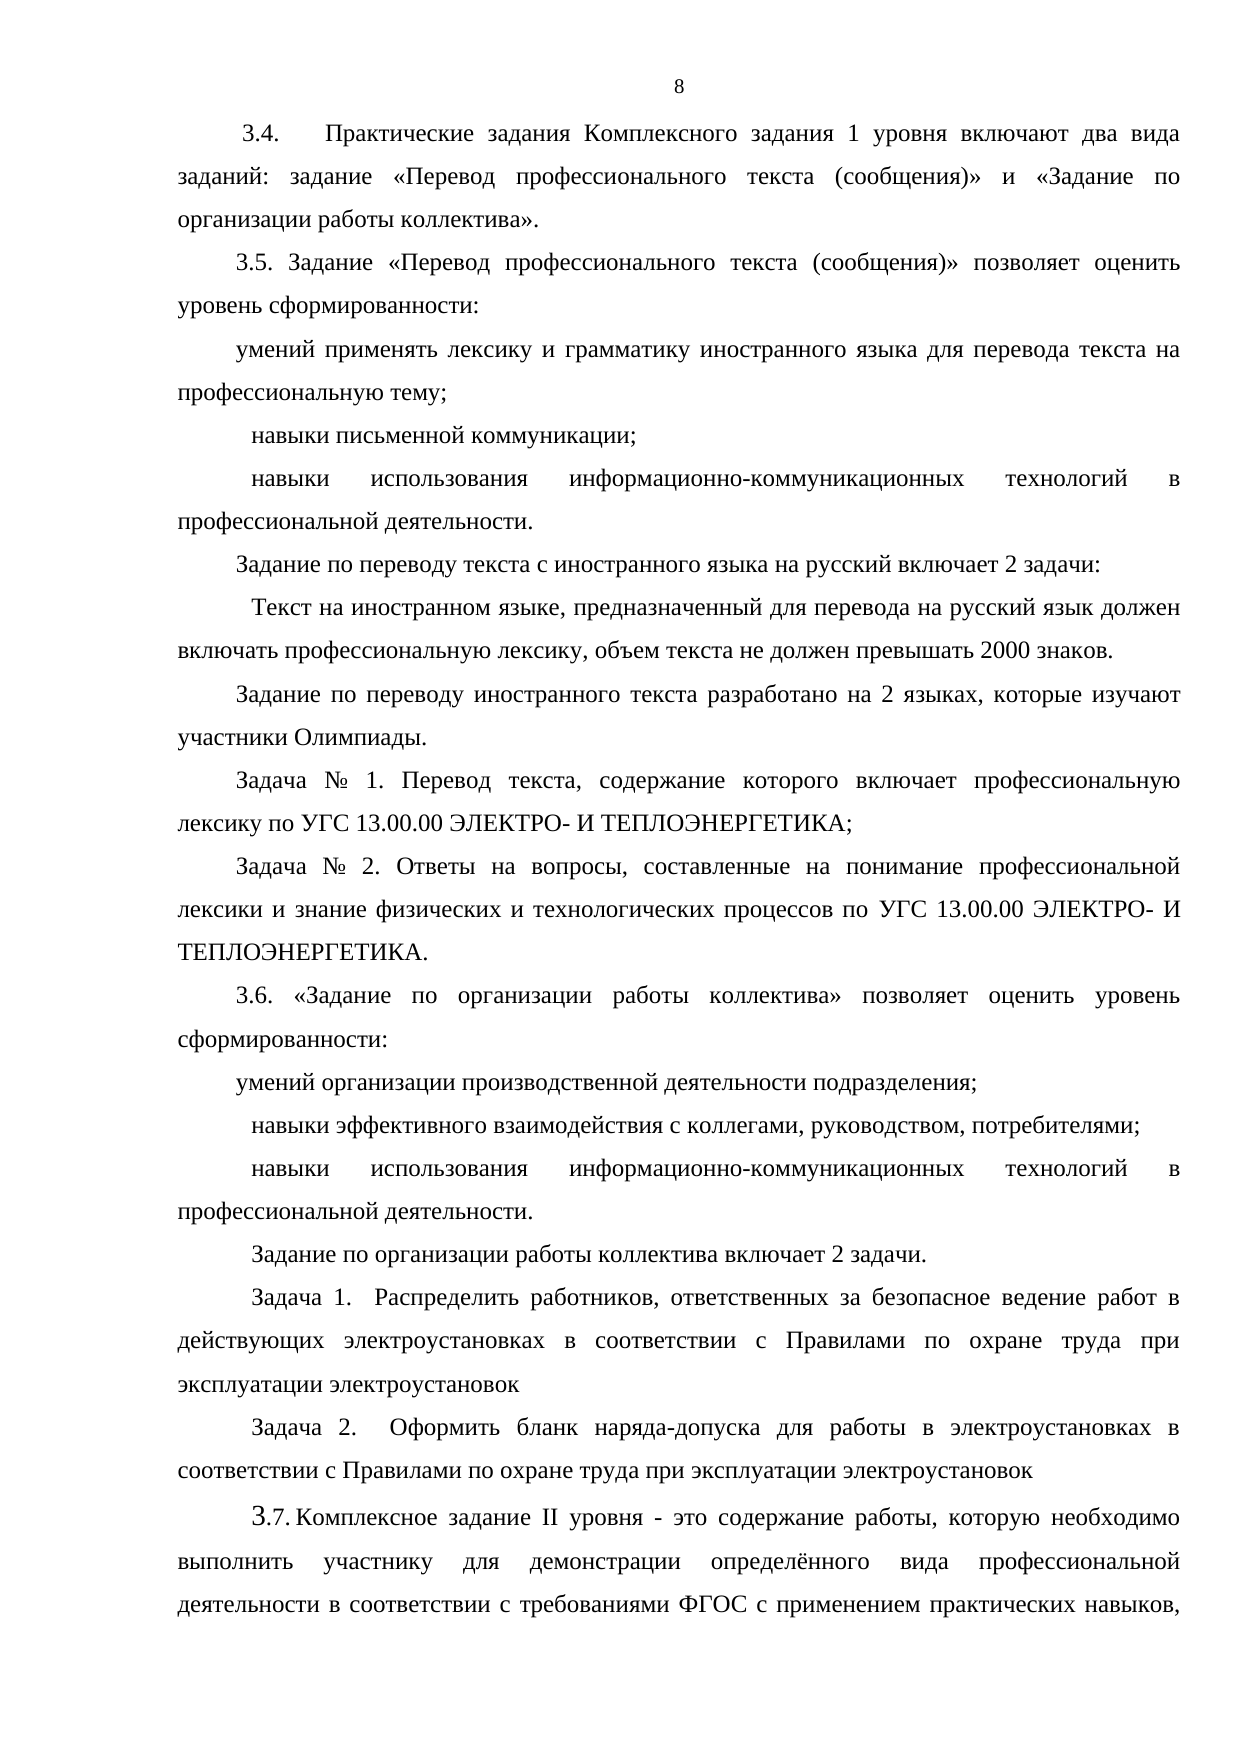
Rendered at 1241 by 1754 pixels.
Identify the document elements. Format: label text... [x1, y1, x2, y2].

text Текст на иностранном языке, предназначенный для перевода на русский язык должен включать профессиональную лексику, объем текста не должен превышать 2000 знаков. [177, 592, 1181, 664]
text Задача 1. Распределить работников, ответственных за безопасное ведение работ в действующих электроустановках в соответствии с Правилами по охране труда при эксплуатации электроустановок [177, 1282, 1181, 1397]
text 3.6. «Задание по организации работы коллектива» позволяет оценить уровень сформированности: [177, 981, 1181, 1052]
text 3.4. Практические задания Комплексного задания 1 уровня включают два вида заданий: задание «Перевод профессионального текста (сообщения)» и «Задание по организации работы коллектива». [177, 118, 1181, 233]
text умений организации производственной деятельности подразделения; [177, 1067, 1181, 1096]
text навыки эффективного взаимодействия с коллегами, руководством, потребителями; [177, 1110, 1181, 1139]
text Задача № 2. Ответы на вопросы, составленные на понимание профессиональной лексики и знание физических и технологических процессов по УГС 13.00.00 ЭЛЕКТРО- И ТЕПЛОЭНЕРГЕТИКА. [177, 851, 1181, 966]
text Задание по организации работы коллектива включает 2 задачи. [177, 1239, 1181, 1268]
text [177, 1498, 1181, 1618]
text Задание по переводу иностранного текста разработано на 2 языках, которые изучают участники Олимпиады. [177, 679, 1181, 751]
text навыки использования информационно-коммуникационных технологий в профессиональной деятельности. [177, 1153, 1181, 1225]
text Задание по переводу текста с иностранного языка на русский включает 2 задачи: [177, 549, 1181, 578]
text Задача 2. Оформить бланк наряда-допуска для работы в электроустановках в соответствии с Правилами по охране труда при эксплуатации электроустановок [177, 1412, 1181, 1484]
text навыки использования информационно-коммуникационных технологий в профессиональной деятельности. [177, 463, 1181, 535]
text умений применять лексику и грамматику иностранного языка для перевода текста на профессиональную тему; [177, 334, 1181, 406]
text навыки письменной коммуникации; [177, 420, 1181, 449]
text Задача № 1. Перевод текста, содержание которого включает профессиональную лексику по УГС 13.00.00 ЭЛЕКТРО- И ТЕПЛОЭНЕРГЕТИКА; [177, 765, 1181, 837]
text 3.5. Задание «Перевод профессионального текста (сообщения)» позволяет оценить уровень сформированности: [177, 247, 1181, 319]
